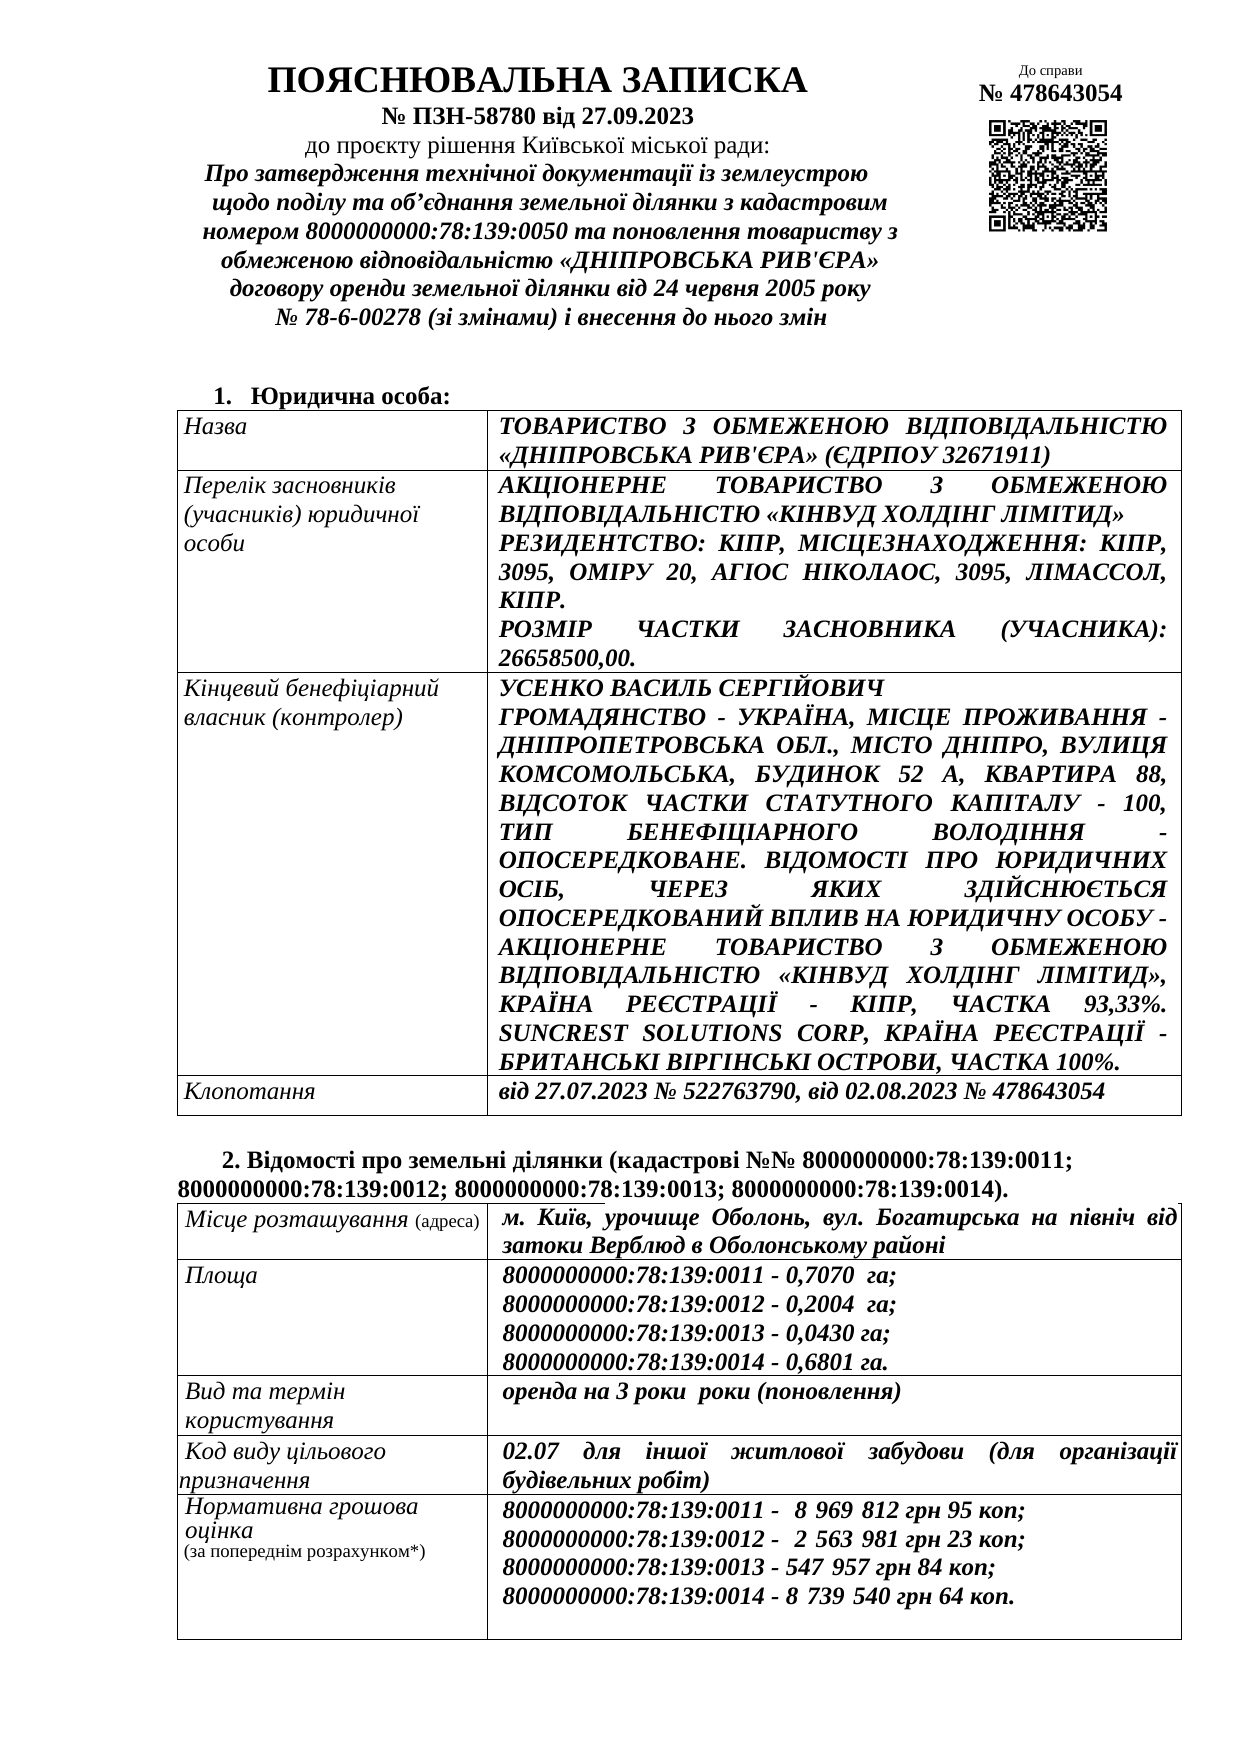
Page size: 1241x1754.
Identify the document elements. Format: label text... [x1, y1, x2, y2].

table_cell Площа [178, 1260, 487, 1375]
text № ПЗН-58780 від 27.09.2023 [177, 101, 1181, 130]
table_cell 8000000000:78:139:0011 - 8 969 812 грн 95 коп; 8000000000:78:139:0012 - 2 563 981 грн 23 коп; 8000000000:78:139:0013 - 547 957 грн 84 коп; 8000000000:78:139:0014 - 8 739 540 грн 64 коп. [488, 1495, 1181, 1639]
table_header м. Київ, урочище Оболонь, вул. Богатирська на північ від затоки Верблюд в Оболонському районі [946, 1204, 1181, 1259]
table_cell УСЕНКО ВАСИЛЬ СЕРГІЙОВИЧ ГРОМАДЯНСТВО - УКРАЇНА, МІСЦЕ ПРОЖИВАННЯ - ДНІПРОПЕТРОВСЬКА ОБЛ., МІСТО ДНІПРО, ВУЛИЦЯ КОМСОМОЛЬСЬКА, БУДИНОК 52 А, КВАРТИРА 88, ВІДСОТОК ЧАСТКИ СТАТУТНОГО КАПІТАЛУ - 100, ТИП БЕНЕФІЦІАРНОГО ВОЛОДІННЯ - ОПОСЕРЕДКОВАНЕ. ВІДОМОСТІ ПРО ЮРИДИЧНИХ ОСІБ, ЧЕРЕЗ ЯКИХ ЗДІЙСНЮЄТЬСЯ ОПОСЕРЕДКОВАНИЙ ВПЛИВ НА ЮРИДИЧНУ ОСОБУ - АКЦІОНЕРНЕ ТОВАРИСТВО З ОБМЕЖЕНОЮ ВІДПОВІДАЛЬНІСТЮ «КІНВУД ХОЛДІНГ ЛІМІТИД», КРАЇНА РЕЄСТРАЦІЇ - КІПР, ЧАСТКА 93,33%. SUNCREST SOLUTIONS CORP, КРАЇНА РЕЄСТРАЦІЇ - БРИТАНСЬКІ ВІРГІНСЬКІ ОСТРОВИ, ЧАСТКА 100%. [488, 673, 1181, 1075]
picture [979, 130, 1116, 240]
text до проєкту рішення Київської міської ради: [177, 130, 1004, 158]
table_cell Вид та термін користування [178, 1376, 487, 1435]
table_cell 8000000000:78:139:0011 - 0,7070 га; 8000000000:78:139:0012 - 0,2004 га; 8000000000:78:139:0013 - 0,0430 га; 8000000000:78:139:0014 - 0,6801 га. [488, 1260, 1181, 1375]
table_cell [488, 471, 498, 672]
table_cell від 27.07.2023 № 522763790, від 02.08.2023 № 478643054 [488, 1076, 1181, 1115]
table_header ТОВАРИСТВО З ОБМЕЖЕНОЮ ВІДПОВІДАЛЬНІСТЮ «ДНІПРОВСЬКА РИВ'ЄРА» (ЄДРПОУ 32671911) [488, 411, 1181, 469]
table_cell Клопотання [178, 1076, 487, 1115]
list Юридична особа: [213, 381, 1181, 410]
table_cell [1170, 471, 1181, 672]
table_cell Кінцевий бенефіціарний власник (контролер) [178, 673, 487, 1075]
table_header м. Київ, урочище Оболонь, вул. Богатирська на північ від затоки Верблюд в Оболонському районі [488, 1204, 605, 1259]
text Про затвердження технічної документації із землеустрою щодо поділу та об’єднання земельної ділянки з кадастровим номером 8000000000:78:139:0050 та поновлення товариству з обмеженою відповідальністю «ДНІПРОВСЬКА РИВ'ЄРА» договору оренди земельної ділянки від 24 червня 2005 року № 78-6-00278 (зі змінами) і внесення до нього змін [177, 158, 925, 331]
table_header Місце розташування (адреса) [178, 1204, 487, 1259]
table_cell Нормативна грошова оцінка (за попереднім розрахунком*) [178, 1495, 487, 1639]
table_cell оренда на 3 роки роки (поновлення) [488, 1376, 1181, 1435]
text 2. Відомості про земельні ділянки (кадастрові №№ 8000000000:78:139:0011; 8000000000:78:139:0012; 8000000000:78:139:0013; 8000000000:78:139:0014). [177, 1145, 1181, 1203]
table_header Назва [178, 411, 487, 469]
text ПОЯСНЮВАЛЬНА ЗАПИСКА [177, 58, 1181, 101]
table_cell Код виду цільового призначення [178, 1436, 487, 1494]
table_cell 02.07 для іншої житлової забудови (для організації будівельних робіт) [488, 1436, 1181, 1494]
table_cell Перелік засновників (учасників) юридичної особи [178, 471, 487, 672]
